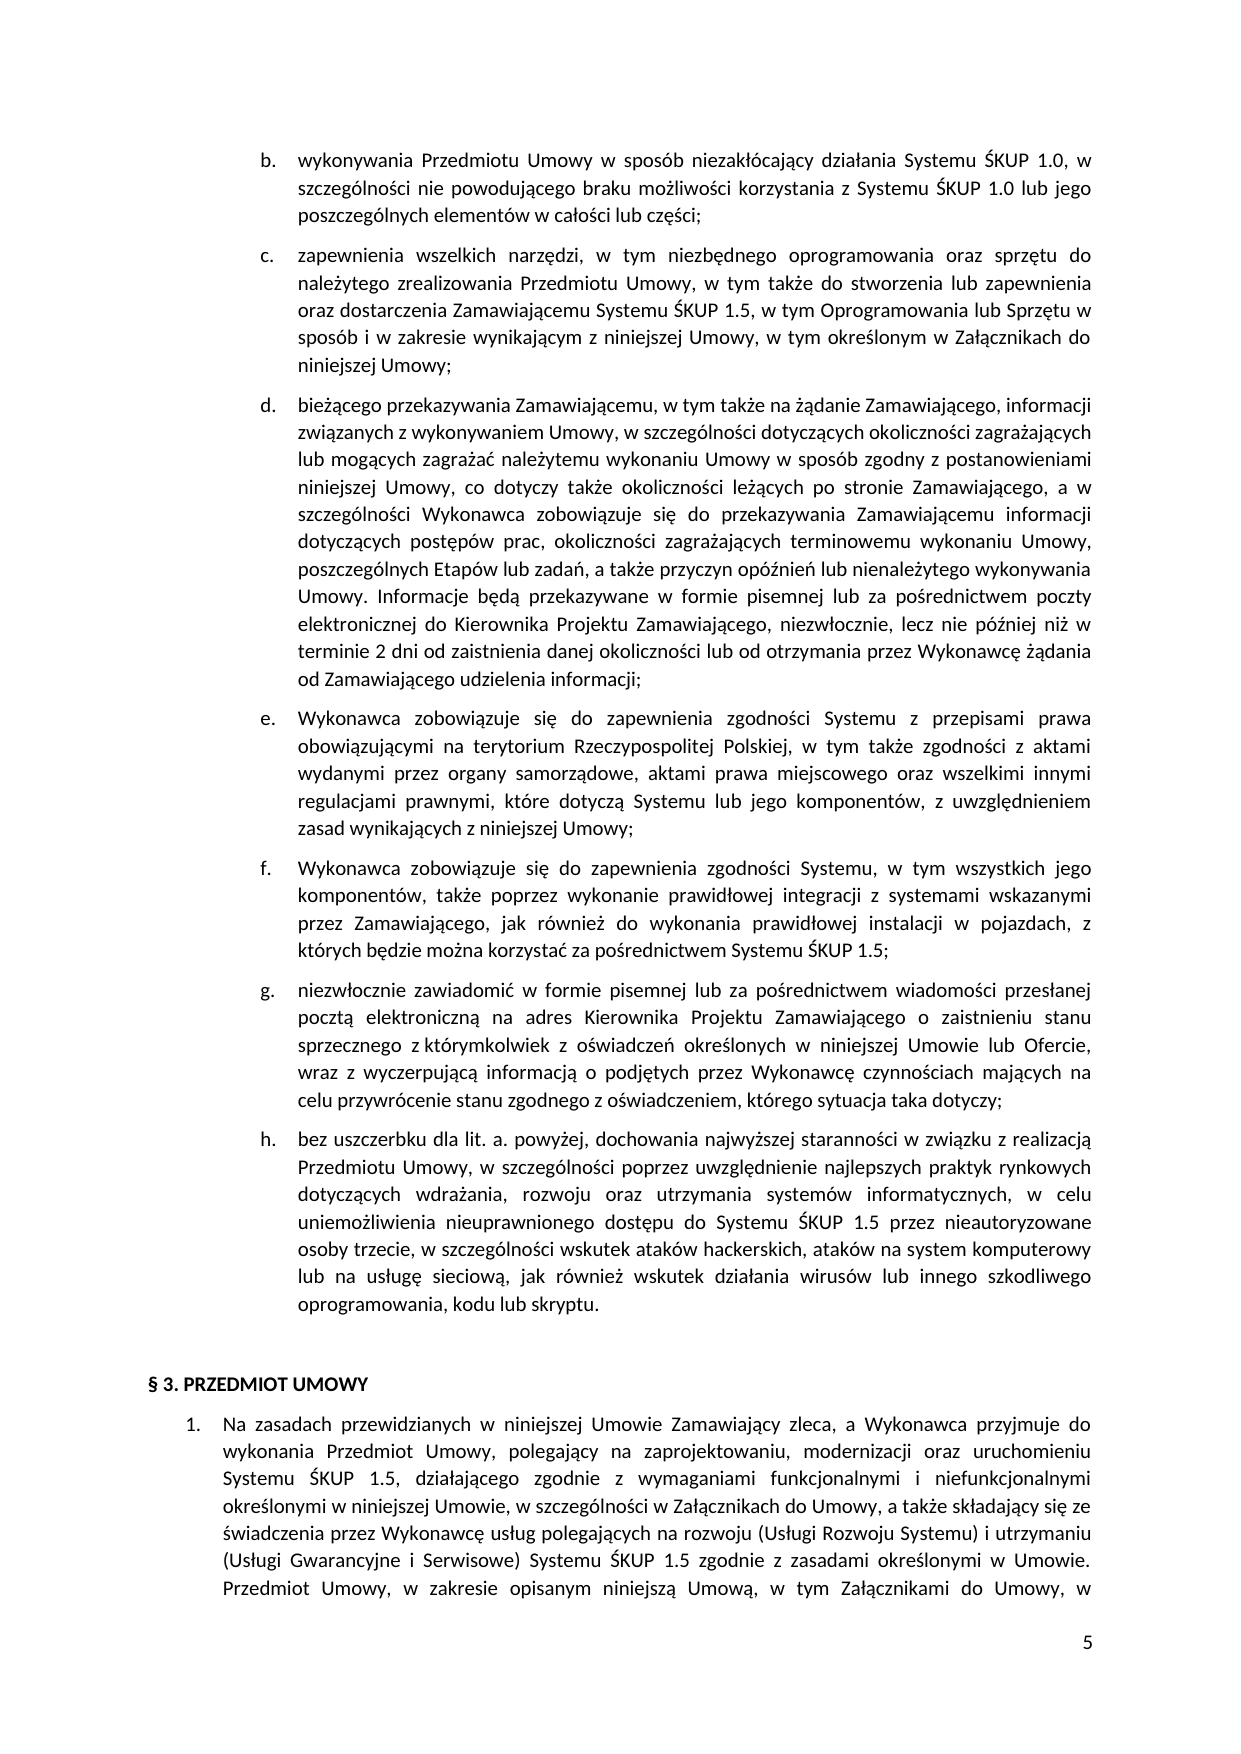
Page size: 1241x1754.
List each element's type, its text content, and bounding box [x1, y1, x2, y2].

list Wykonawca zobowiązuje się do zapewnienia zgodności Systemu z przepisami prawa obowiązującymi na terytorium Rzeczypospolitej Polskiej, w tym także zgodności z aktami wydanymi przez organy samorządowe, aktami prawa miejscowego oraz wszelkimi innymi regulacjami prawnymi, które dotyczą Systemu lub jego komponentów, z uwzględnieniem zasad wynikających z niniejszej Umowy; [260, 706, 1093, 841]
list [185, 1411, 1093, 1601]
list Wykonawca zobowiązuje się do zapewnienia zgodności Systemu, w tym wszystkich jego komponentów, także poprzez wykonanie prawidłowej integracji z systemami wskazanymi przez Zamawiającego, jak również do wykonania prawidłowej instalacji w pojazdach, z których będzie można korzystać za pośrednictwem Systemu ŚKUP 1.5; [260, 855, 1093, 963]
text § 3. PRZEDMIOT UMOWY [148, 1371, 1093, 1396]
list wykonywania Przedmiotu Umowy w sposób niezakłócający działania Systemu ŚKUP 1.0, w szczególności nie powodującego braku możliwości korzystania z Systemu ŚKUP 1.0 lub jego poszczególnych elementów w całości lub części; [260, 148, 1093, 228]
list zapewnienia wszelkich narzędzi, w tym niezbędnego oprogramowania oraz sprzętu do należytego zrealizowania Przedmiotu Umowy, w tym także do stworzenia lub zapewnienia oraz dostarczenia Zamawiającemu Systemu ŚKUP 1.5, w tym Oprogramowania lub Sprzętu w sposób i w zakresie wynikającym z niniejszej Umowy, w tym określonym w Załącznikach do niniejszej Umowy; [260, 242, 1093, 377]
list bieżącego przekazywania Zamawiającemu, w tym także na żądanie Zamawiającego, informacji związanych z wykonywaniem Umowy, w szczególności dotyczących okoliczności zagrażających lub mogących zagrażać należytemu wykonaniu Umowy w sposób zgodny z postanowieniami niniejszej Umowy, co dotyczy także okoliczności leżących po stronie Zamawiającego, a w szczególności Wykonawca zobowiązuje się do przekazywania Zamawiającemu informacji dotyczących postępów prac, okoliczności zagrażających terminowemu wykonaniu Umowy, poszczególnych Etapów lub zadań, a także przyczyn opóźnień lub nienależytego wykonywania Umowy. Informacje będą przekazywane w formie pisemnej lub za pośrednictwem poczty elektronicznej do Kierownika Projektu Zamawiającego, niezwłocznie, lecz nie później niż w terminie 2 dni od zaistnienia danej okoliczności lub od otrzymania przez Wykonawcę żądania od Zamawiającego udzielenia informacji; [260, 392, 1093, 691]
list bez uszczerbku dla lit. a. powyżej, dochowania najwyższej staranności w związku z realizacją Przedmiotu Umowy, w szczególności poprzez uwzględnienie najlepszych praktyk rynkowych dotyczących wdrażania, rozwoju oraz utrzymania systemów informatycznych, w celu uniemożliwienia nieuprawnionego dostępu do Systemu ŚKUP 1.5 przez nieautoryzowane osoby trzecie, w szczególności wskutek ataków hackerskich, ataków na system komputerowy lub na usługę sieciową, jak również wskutek działania wirusów lub innego szkodliwego oprogramowania, kodu lub skryptu. [260, 1127, 1093, 1316]
list niezwłocznie zawiadomić w formie pisemnej lub za pośrednictwem wiadomości przesłanej pocztą elektroniczną na adres Kierownika Projektu Zamawiającego o zaistnieniu stanu sprzecznego z którymkolwiek z oświadczeń określonych w niniejszej Umowie lub Ofercie, wraz z wyczerpującą informacją o podjętych przez Wykonawcę czynnościach mających na celu przywrócenie stanu zgodnego z oświadczeniem, którego sytuacja taka dotyczy; [260, 977, 1093, 1112]
